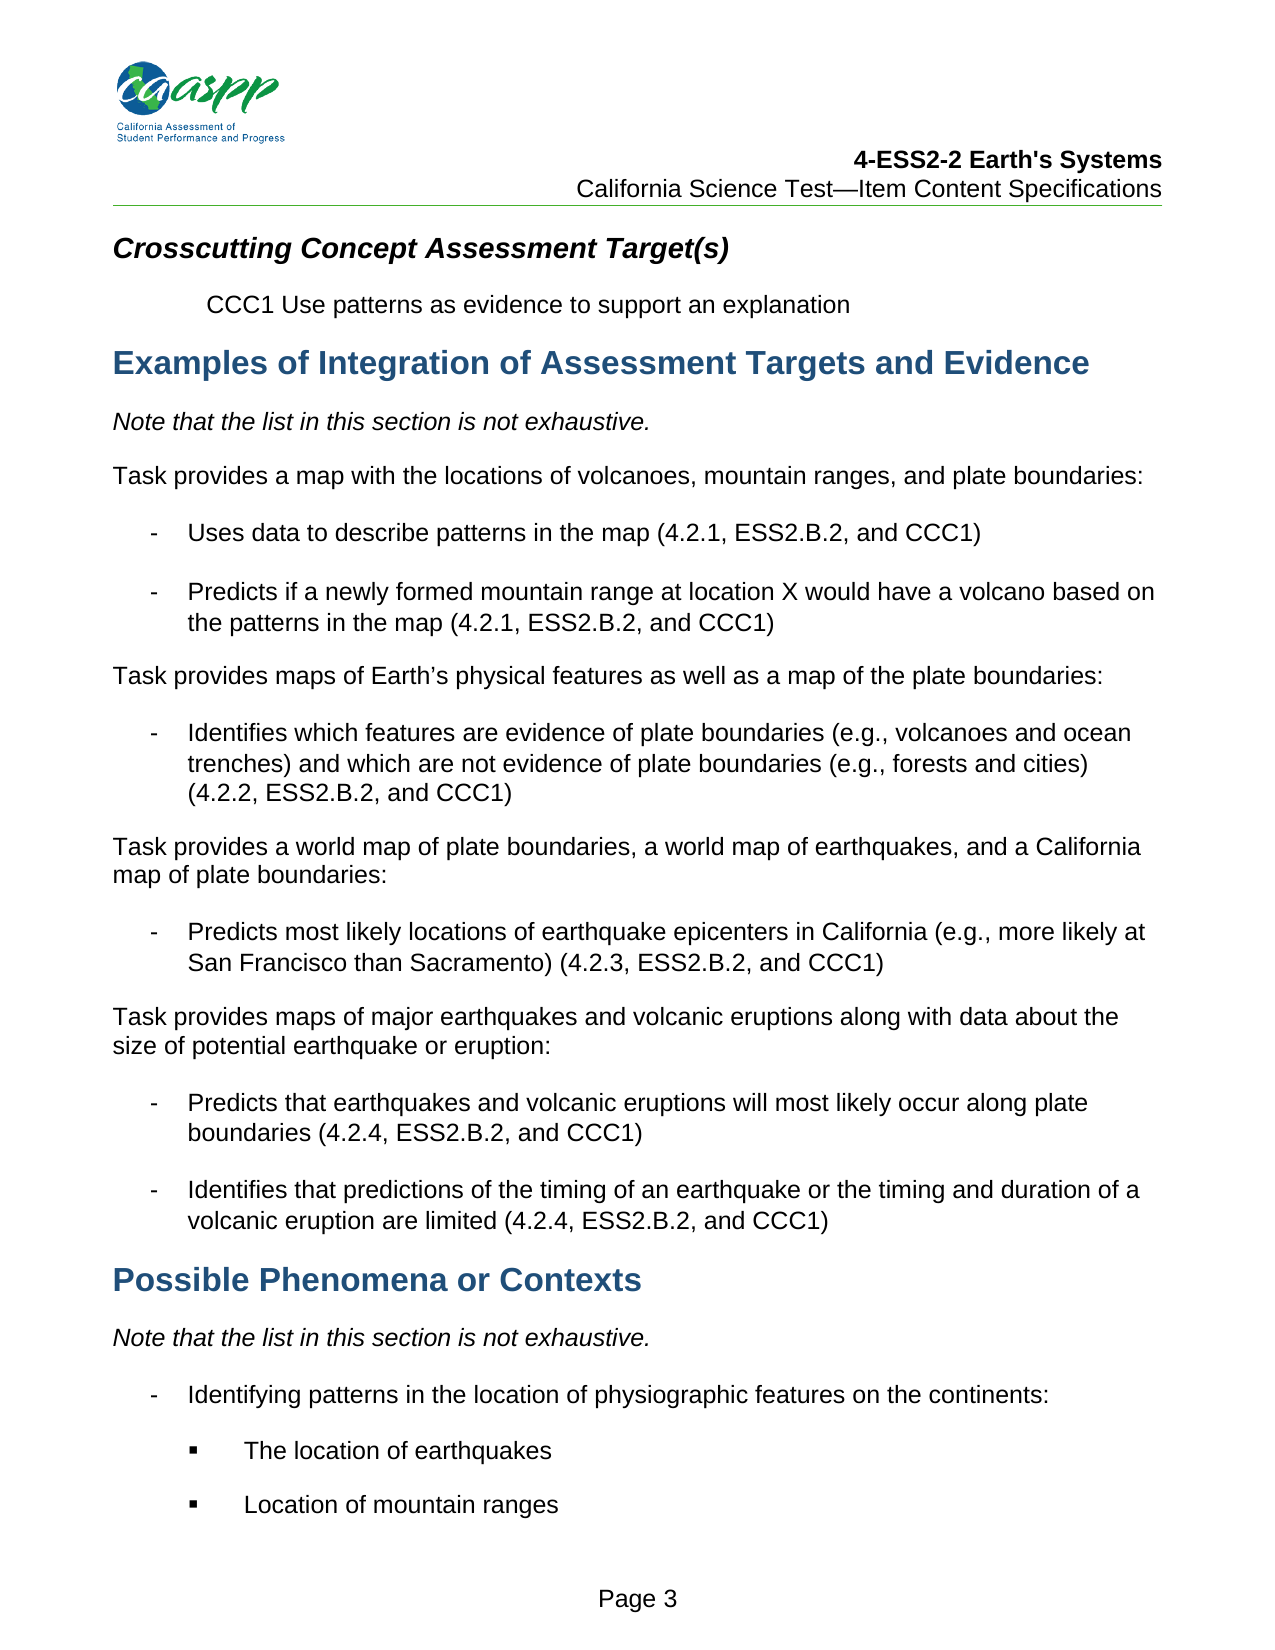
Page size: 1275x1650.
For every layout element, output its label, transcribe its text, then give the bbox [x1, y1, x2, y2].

text Task provides maps of Earth’s physical features as well as a map of the plate boundaries: [112, 661, 1162, 690]
text Note that the list in this section is not exhaustive. [112, 1323, 1162, 1352]
text Predicts if a newly formed mountain range at location X would have a volcano based on the patterns in the map (4.2.1, ESS2.B.2, and CCC1) [150, 573, 1162, 636]
text Uses data to describe patterns in the map (4.2.1, ESS2.B.2, and CCC1) [150, 514, 1162, 548]
text Identifying patterns in the location of physiographic features on the continents: [150, 1377, 1162, 1411]
text CCC1 Use patterns as evidence to support an explanation [206, 290, 1162, 318]
subtitle Crosscutting Concept Assessment Target(s) [112, 231, 1162, 265]
text Identifies that predictions of the timing of an earthquake or the timing and duration of a volcanic eruption are limited (4.2.4, ESS2.B.2, and CCC1) [150, 1172, 1162, 1235]
text Note that the list in this section is not exhaustive. [112, 407, 1162, 436]
list Location of mountain ranges [187, 1490, 1162, 1519]
picture [112, 60, 287, 146]
subtitle Possible Phenomena or Contexts [112, 1260, 1162, 1298]
list The location of earthquakes [187, 1436, 1162, 1465]
text Task provides maps of major earthquakes and volcanic eruptions along with data about the size of potential earthquake or eruption: [112, 1002, 1162, 1059]
text Task provides a map with the locations of volcanoes, mountain ranges, and plate boundaries: [112, 461, 1162, 489]
text Predicts most likely locations of earthquake epicenters in California (e.g., more likely at San Francisco than Sacramento) (4.2.3, ESS2.B.2, and CCC1) [150, 914, 1162, 977]
text Predicts that earthquakes and volcanic eruptions will most likely occur along plate boundaries (4.2.4, ESS2.B.2, and CCC1) [150, 1084, 1162, 1147]
subtitle Examples of Integration of Assessment Targets and Evidence [112, 343, 1162, 382]
text Identifies which features are evidence of plate boundaries (e.g., volcanoes and ocean trenches) and which are not evidence of plate boundaries (e.g., forests and cities) (4.2.2, ESS2.B.2, and CCC1) [150, 715, 1162, 807]
text Task provides a world map of plate boundaries, a world map of earthquakes, and a California map of plate boundaries: [112, 832, 1162, 889]
